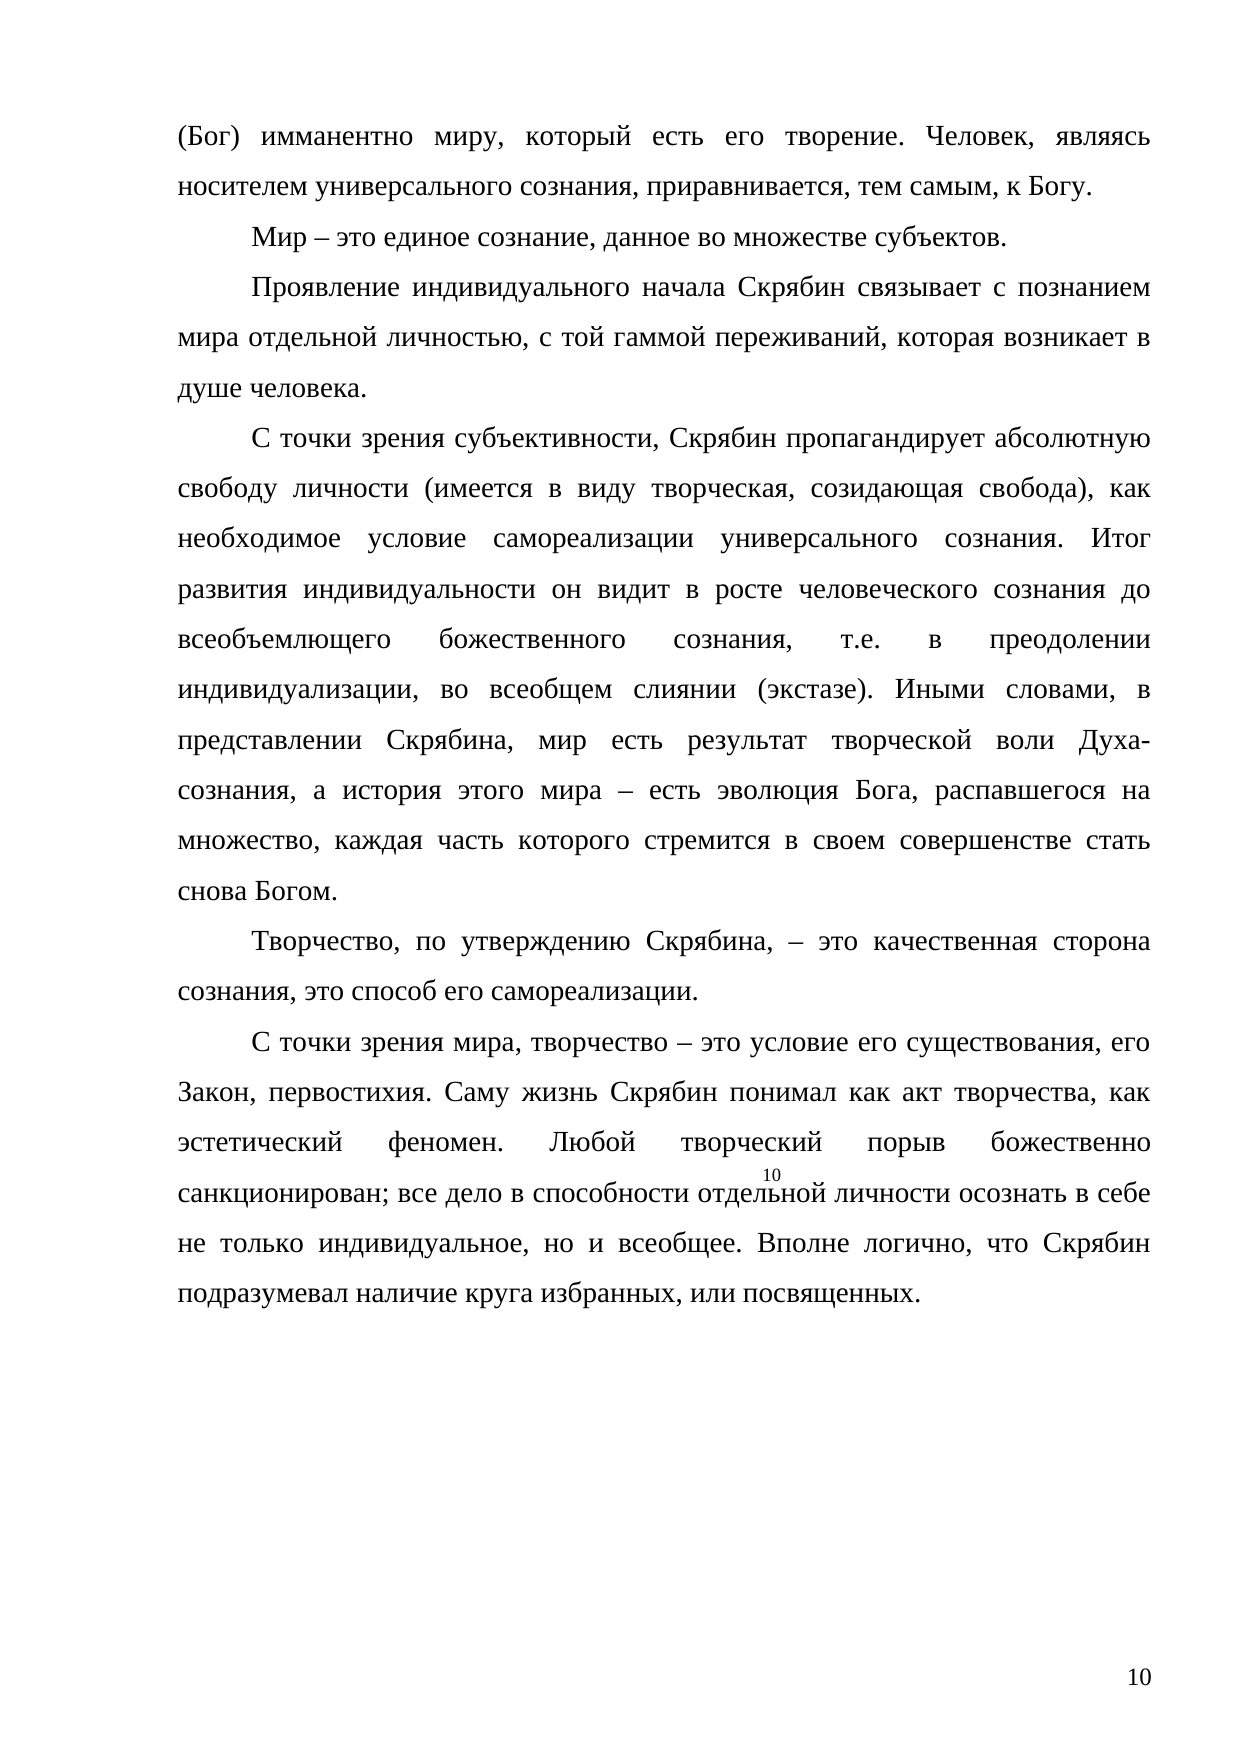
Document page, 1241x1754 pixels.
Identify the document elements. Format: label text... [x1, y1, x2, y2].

text С точки зрения мира, творчество – это условие его существования, его Закон, первостихия. Саму жизнь Скрябин понимал как акт творчества, как эстетический феномен. Любой творческий порыв божественно санкционирован; все дело в способности отдельной личности осознать в себе не только индивидуальное, но и всеобщее. Вполне логично, что Скрябин подразумевал наличие круга избранных, или посвященных. [177, 1024, 1152, 1309]
text Мир – это единое сознание, данное во множестве субъектов. [177, 219, 1152, 252]
text С точки зрения субъективности, Скрябин пропагандирует абсолютную свободу личности (имеется в виду творческая, созидающая свобода), как необходимое условие самореализации универсального сознания. Итог развития индивидуальности он видит в росте человеческого сознания до всеобъемлющего божественного сознания, т.е. в преодолении индивидуализации, во всеобщем слиянии (экстазе). Иными словами, в представлении Скрябина, мир есть результат творческой воли Духа-сознания, а история этого мира – есть эволюция Бога, распавшегося на множество, каждая часть которого стремится в своем совершенстве стать снова Богом. [177, 420, 1152, 906]
text Творчество, по утверждению Скрябина, – это качественная сторона сознания, это способ его самореализации. [177, 923, 1152, 1007]
text Проявление индивидуального начала Скрябин связывает с познанием мира отдельной личностью, с той гаммой переживаний, которая возникает в душе человека. [177, 269, 1152, 403]
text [177, 118, 1152, 202]
